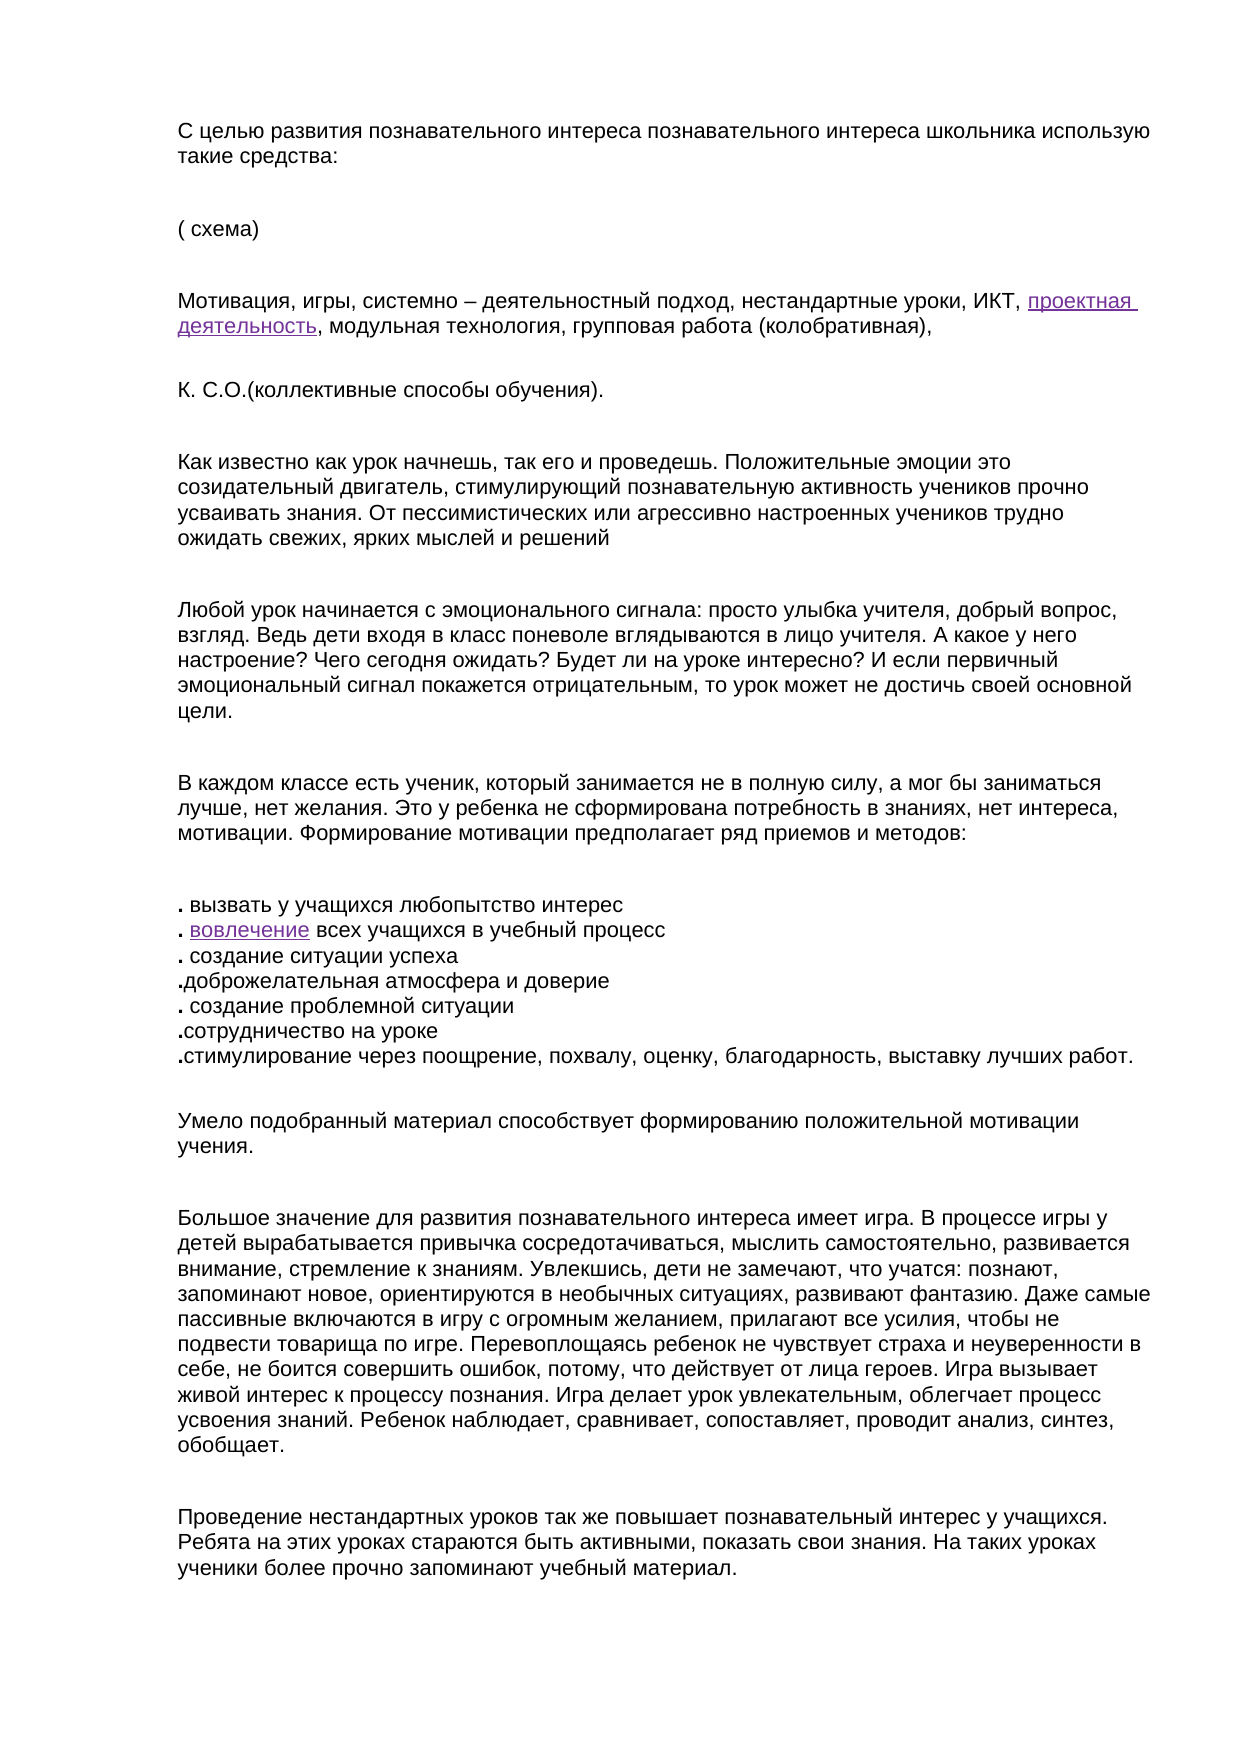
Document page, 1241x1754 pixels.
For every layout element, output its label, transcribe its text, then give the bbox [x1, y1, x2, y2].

text К. С.О.(коллективные способы обучения). [177, 377, 1152, 402]
text Любой урок начинается с эмоционального сигнала: просто улыбка учителя, добрый вопрос, взгляд. Ведь дети входя в класс поневоле вглядываются в лицо учителя. А какое у него настроение? Чего сегодня ожидать? Будет ли на уроке интересно? И если первичный эмоциональный сигнал покажется отрицательным, то урок может не достичь своей основной цели. [177, 597, 1152, 723]
text В каждом классе есть ученик, который занимается не в полную силу, а мог бы заниматься лучше, нет желания. Это у ребенка не сформирована потребность в знаниях, нет интереса, мотивации. Формирование мотивации предполагает ряд приемов и методов: [177, 770, 1152, 845]
text . создание проблемной ситуации [177, 993, 1152, 1018]
text Проведение нестандартных уроков так же повышает познавательный интерес у учащихся. Ребята на этих уроках стараются быть активными, показать свои знания. На таких уроках ученики более прочно запоминают учебный материал. [177, 1504, 1152, 1579]
text .сотрудничество на уроке [177, 1018, 1152, 1043]
text Большое значение для развития познавательного интереса имеет игра. В процессе игры у детей вырабатывается привычка сосредотачиваться, мыслить самостоятельно, развивается внимание, стремление к знаниям. Увлекшись, дети не замечают, что учатся: познают, запоминают новое, ориентируются в необычных ситуациях, развивают фантазию. Даже самые пассивные включаются в игру с огромным желанием, прилагают все усилия, чтобы не подвести товарища по игре. Перевоплощаясь ребенок не чувствует страха и неуверенности в себе, не боится совершить ошибок, потому, что действует от лица героев. Игра вызывает живой интерес к процессу познания. Игра делает урок увлекательным, облегчает процесс усвоения знаний. Ребенок наблюдает, сравнивает, сопоставляет, проводит анализ, синтез, обобщает. [177, 1205, 1152, 1457]
text . вовлечение всех учащихся в учебный процесс [177, 917, 1152, 943]
text .стимулирование через поощрение, похвалу, оценку, благодарность, выставку лучших работ. [177, 1043, 1152, 1069]
text С целью развития познавательного интереса познавательного интереса школьника использую такие средства: [177, 118, 1152, 168]
text .доброжелательная атмосфера и доверие [177, 968, 1152, 993]
text Как известно как урок начнешь, так его и проведешь. Положительные эмоции это созидательный двигатель, стимулирующий познавательную активность учеников прочно усваивать знания. От пессимистических или агрессивно настроенных учеников трудно ожидать свежих, ярких мыслей и решений [177, 449, 1152, 550]
text . создание ситуации успеха [177, 943, 1152, 968]
text Мотивация, игры, системно – деятельностный подход, нестандартные уроки, ИКТ, проектная деятельность, модульная технология, групповая работа (колобративная), [177, 287, 1152, 338]
text Умело подобранный материал способствует формированию положительной мотивации учения. [177, 1108, 1152, 1158]
text . вызвать у учащихся любопытство интерес [177, 892, 1152, 917]
text ( схема) [177, 215, 1152, 241]
